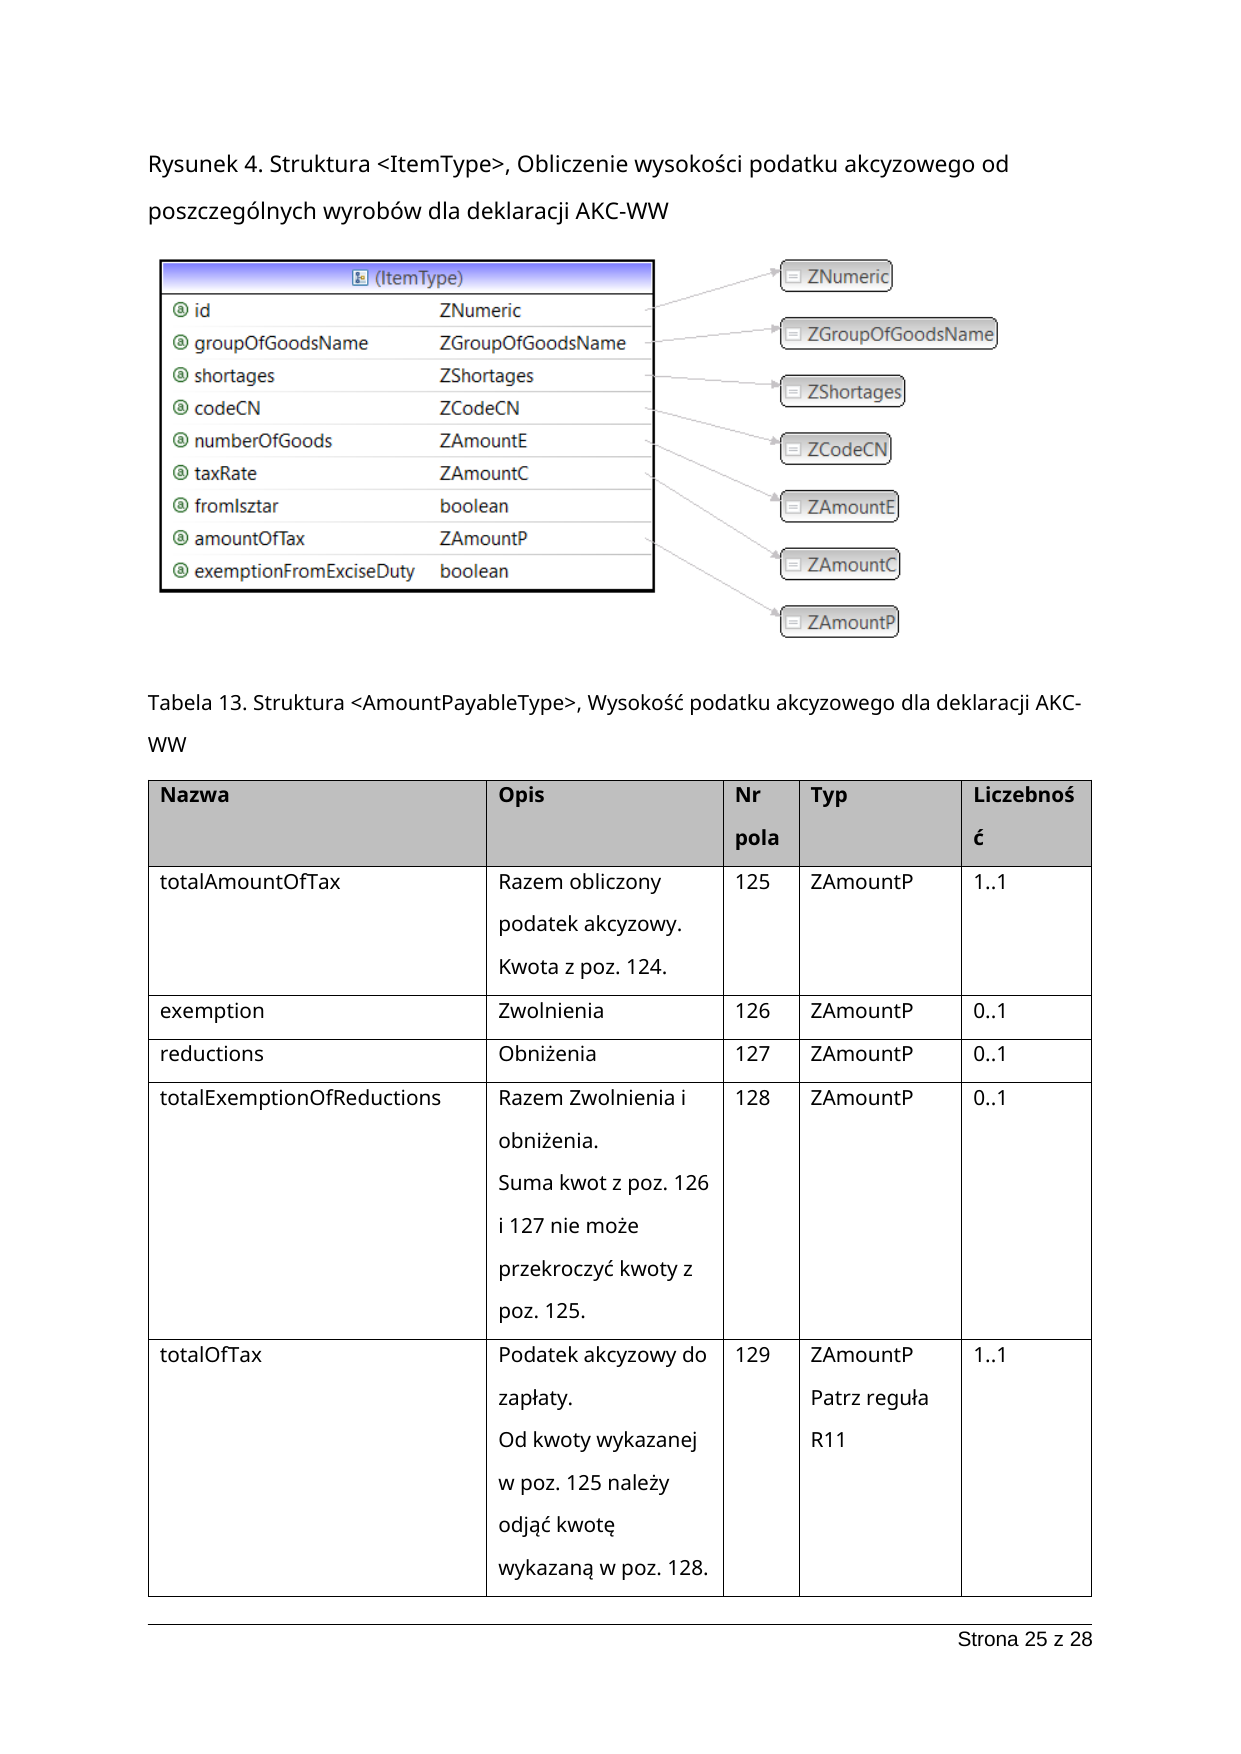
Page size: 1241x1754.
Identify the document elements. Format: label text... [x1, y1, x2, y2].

table_cell ZAmountP [800, 1040, 961, 1082]
table_header Nazwa [149, 781, 486, 866]
table_cell 1..1 [962, 867, 1091, 995]
table_cell exemption [149, 996, 486, 1038]
table_cell Zwolnienia [487, 996, 723, 1038]
table_cell 0..1 [962, 1040, 1091, 1082]
picture [147, 247, 1013, 653]
table_cell ZAmountP Patrz reguła R11 [800, 1340, 961, 1596]
table_cell 126 [724, 996, 799, 1038]
table_cell reductions [149, 1040, 486, 1082]
table_cell ZAmountP [800, 996, 961, 1038]
table_cell 0..1 [962, 1083, 1091, 1339]
table_cell totalOfTax [149, 1340, 486, 1596]
table_cell ZAmountP [800, 867, 961, 995]
table_cell 127 [724, 1040, 799, 1082]
table_header Opis [487, 781, 723, 866]
table_cell totalAmountOfTax [149, 867, 486, 995]
table_cell 0..1 [962, 996, 1091, 1038]
table_cell totalExemptionOfReductions [149, 1083, 486, 1339]
table_cell 128 [724, 1083, 799, 1339]
table_cell Podatek akcyzowy do zapłaty. Od kwoty wykazanej w poz. 125 należy odjąć kwotę wykazaną w poz. 128. [487, 1340, 723, 1596]
table_cell 125 [724, 867, 799, 995]
table_cell Razem obliczony podatek akcyzowy. Kwota z poz. 124. [487, 867, 723, 995]
table_header Liczebność [962, 781, 1091, 866]
text Rysunek 4. Struktura <ItemType>, Obliczenie wysokości podatku akcyzowego od poszczególnych wyrobów dla deklaracji AKC-WW [148, 148, 1092, 226]
table_cell 129 [724, 1340, 799, 1596]
table_cell Obniżenia [487, 1040, 723, 1082]
table_header Nr pola [724, 781, 799, 866]
table_cell 1..1 [962, 1340, 1091, 1596]
table_header Typ [800, 781, 961, 866]
table_cell ZAmountP [800, 1083, 961, 1339]
table_cell Razem Zwolnienia i obniżenia. Suma kwot z poz. 126 i 127 nie może przekroczyć kwoty z poz. 125. [487, 1083, 723, 1339]
